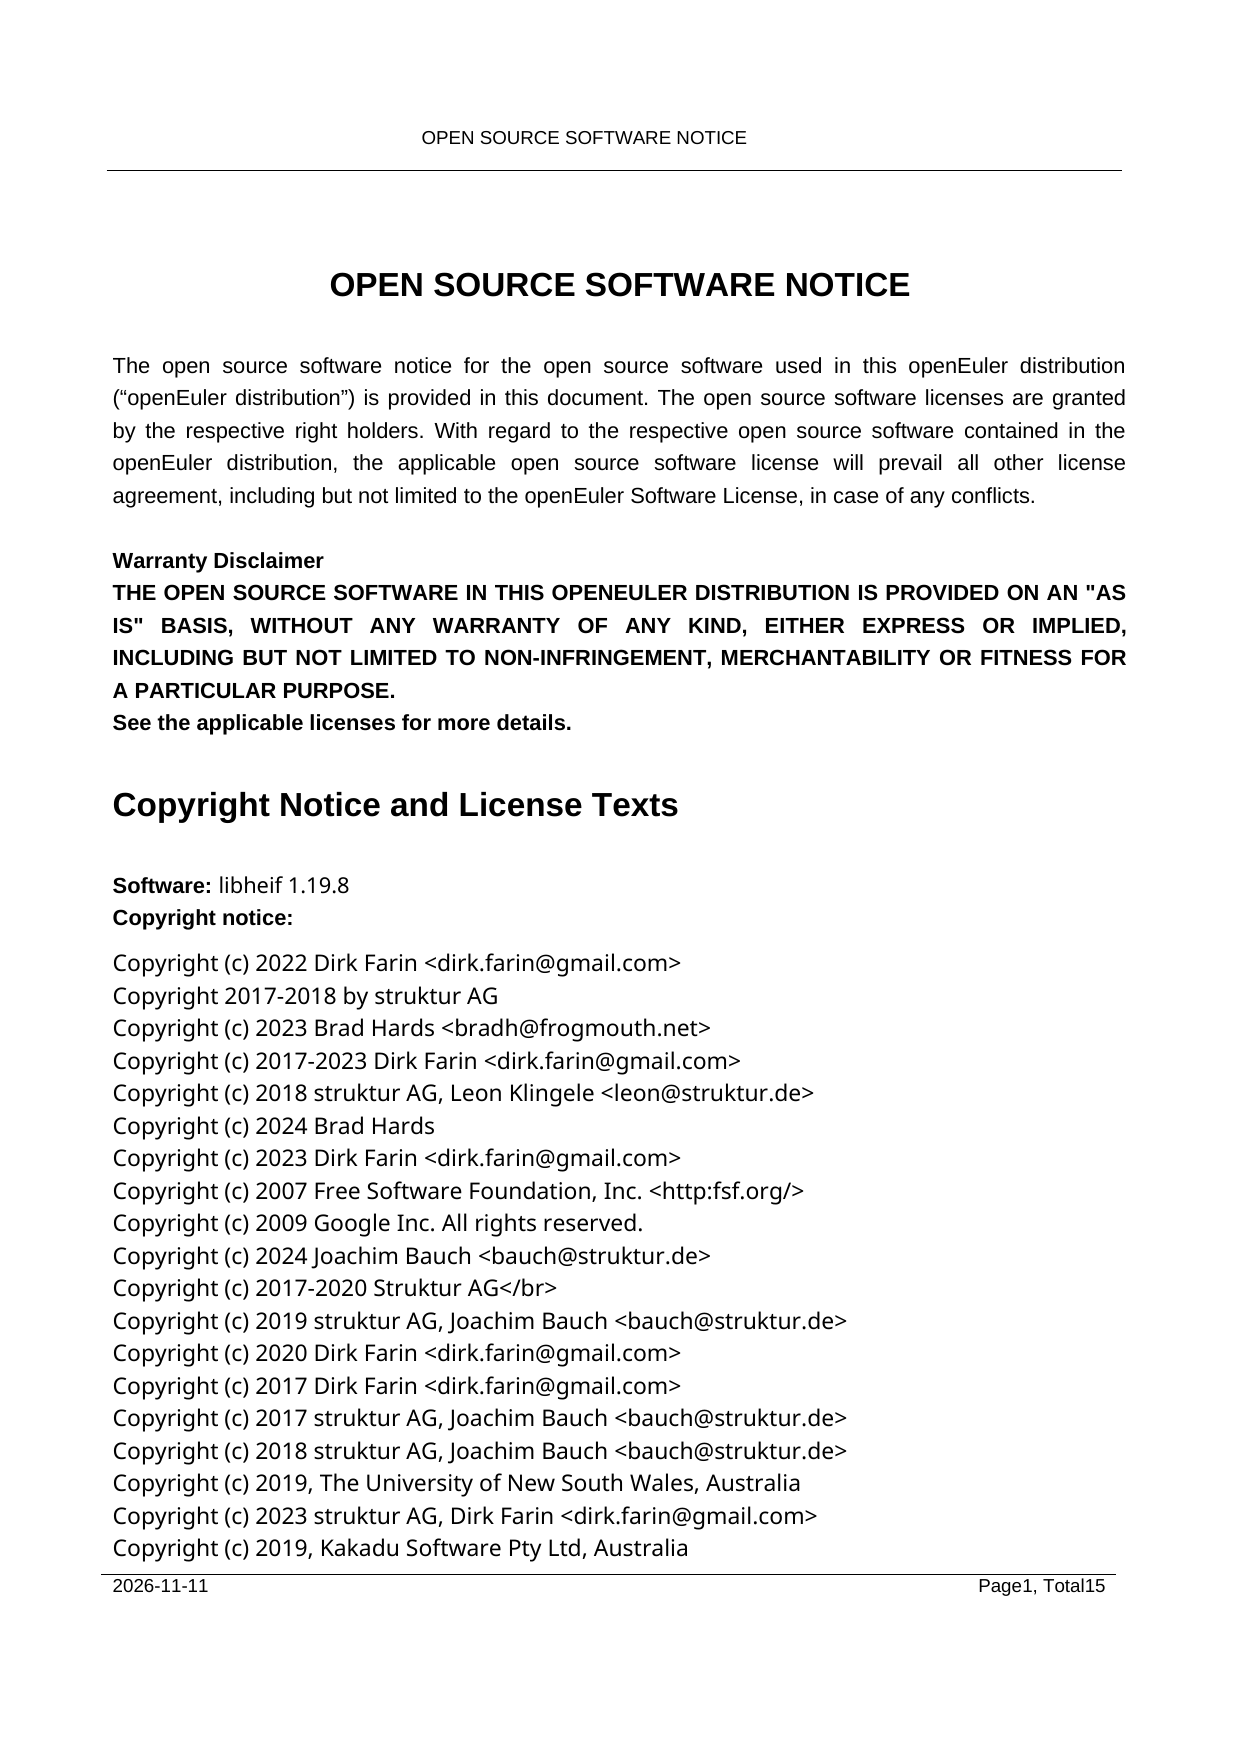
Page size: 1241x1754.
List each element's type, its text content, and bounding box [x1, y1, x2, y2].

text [112, 947, 1128, 1564]
text Copyright notice: [112, 901, 1128, 934]
title Software: libheif 1.19.8 [112, 869, 1128, 901]
text The open source software notice for the open source software used in this openEuler distribution (“openEuler distribution”) is provided in this document. The open source software licenses are granted by the respective right holders. With regard to the respective open source software contained in the openEuler distribution, the applicable open source software license will prevail all other license agreement, including but not limited to the openEuler Software License, in case of any conflicts. [112, 349, 1128, 511]
text OPEN SOURCE SOFTWARE NOTICE [112, 251, 1128, 316]
text Warranty Disclaimer [112, 544, 1128, 576]
text THE OPEN SOURCE SOFTWARE IN THIS OPENEULER DISTRIBUTION IS PROVIDED ON AN "AS IS" BASIS, WITHOUT ANY WARRANTY OF ANY KIND, EITHER EXPRESS OR IMPLIED, INCLUDING BUT NOT LIMITED TO NON-INFRINGEMENT, MERCHANTABILITY OR FITNESS FOR A PARTICULAR PURPOSE. See the applicable licenses for more details. [112, 576, 1128, 739]
text Copyright Notice and License Texts [112, 771, 1128, 836]
